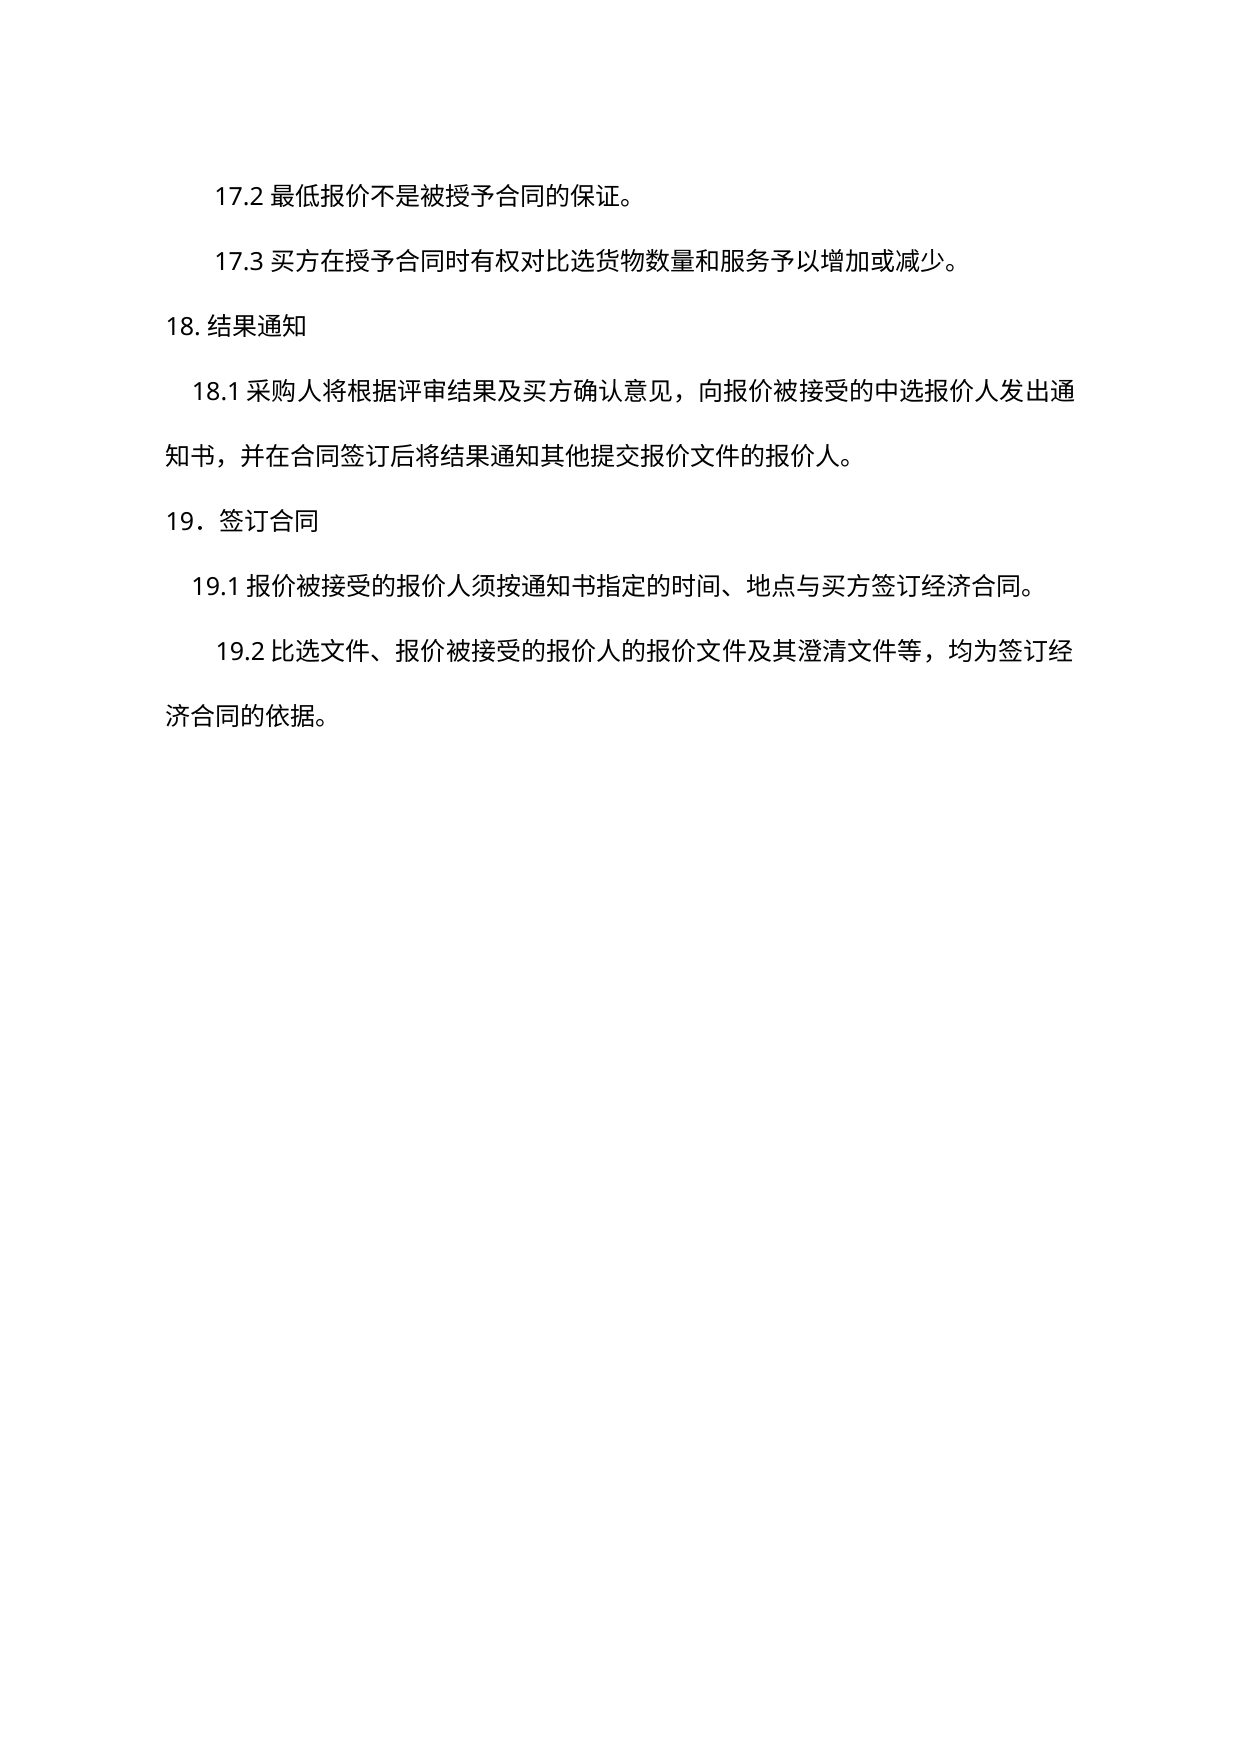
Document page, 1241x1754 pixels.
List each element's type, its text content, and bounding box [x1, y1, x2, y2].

text 19.1报价被接受的报价人须按通知书指定的时间、地点与买方签订经济合同。 [165, 552, 1075, 617]
text 17.2 最低报价不是被授予合同的保证。 [165, 162, 1075, 227]
text 18. 结果通知 [165, 292, 1075, 357]
text 19．签订合同 [165, 487, 1075, 552]
text 17.3 买方在授予合同时有权对比选货物数量和服务予以增加或减少。 [165, 227, 1075, 292]
text 18.1采购人将根据评审结果及买方确认意见，向报价被接受的中选报价人发出通知书，并在合同签订后将结果通知其他提交报价文件的报价人。 [165, 357, 1075, 487]
text 19.2比选文件、报价被接受的报价人的报价文件及其澄清文件等，均为签订经济合同的依据。 [165, 617, 1075, 747]
